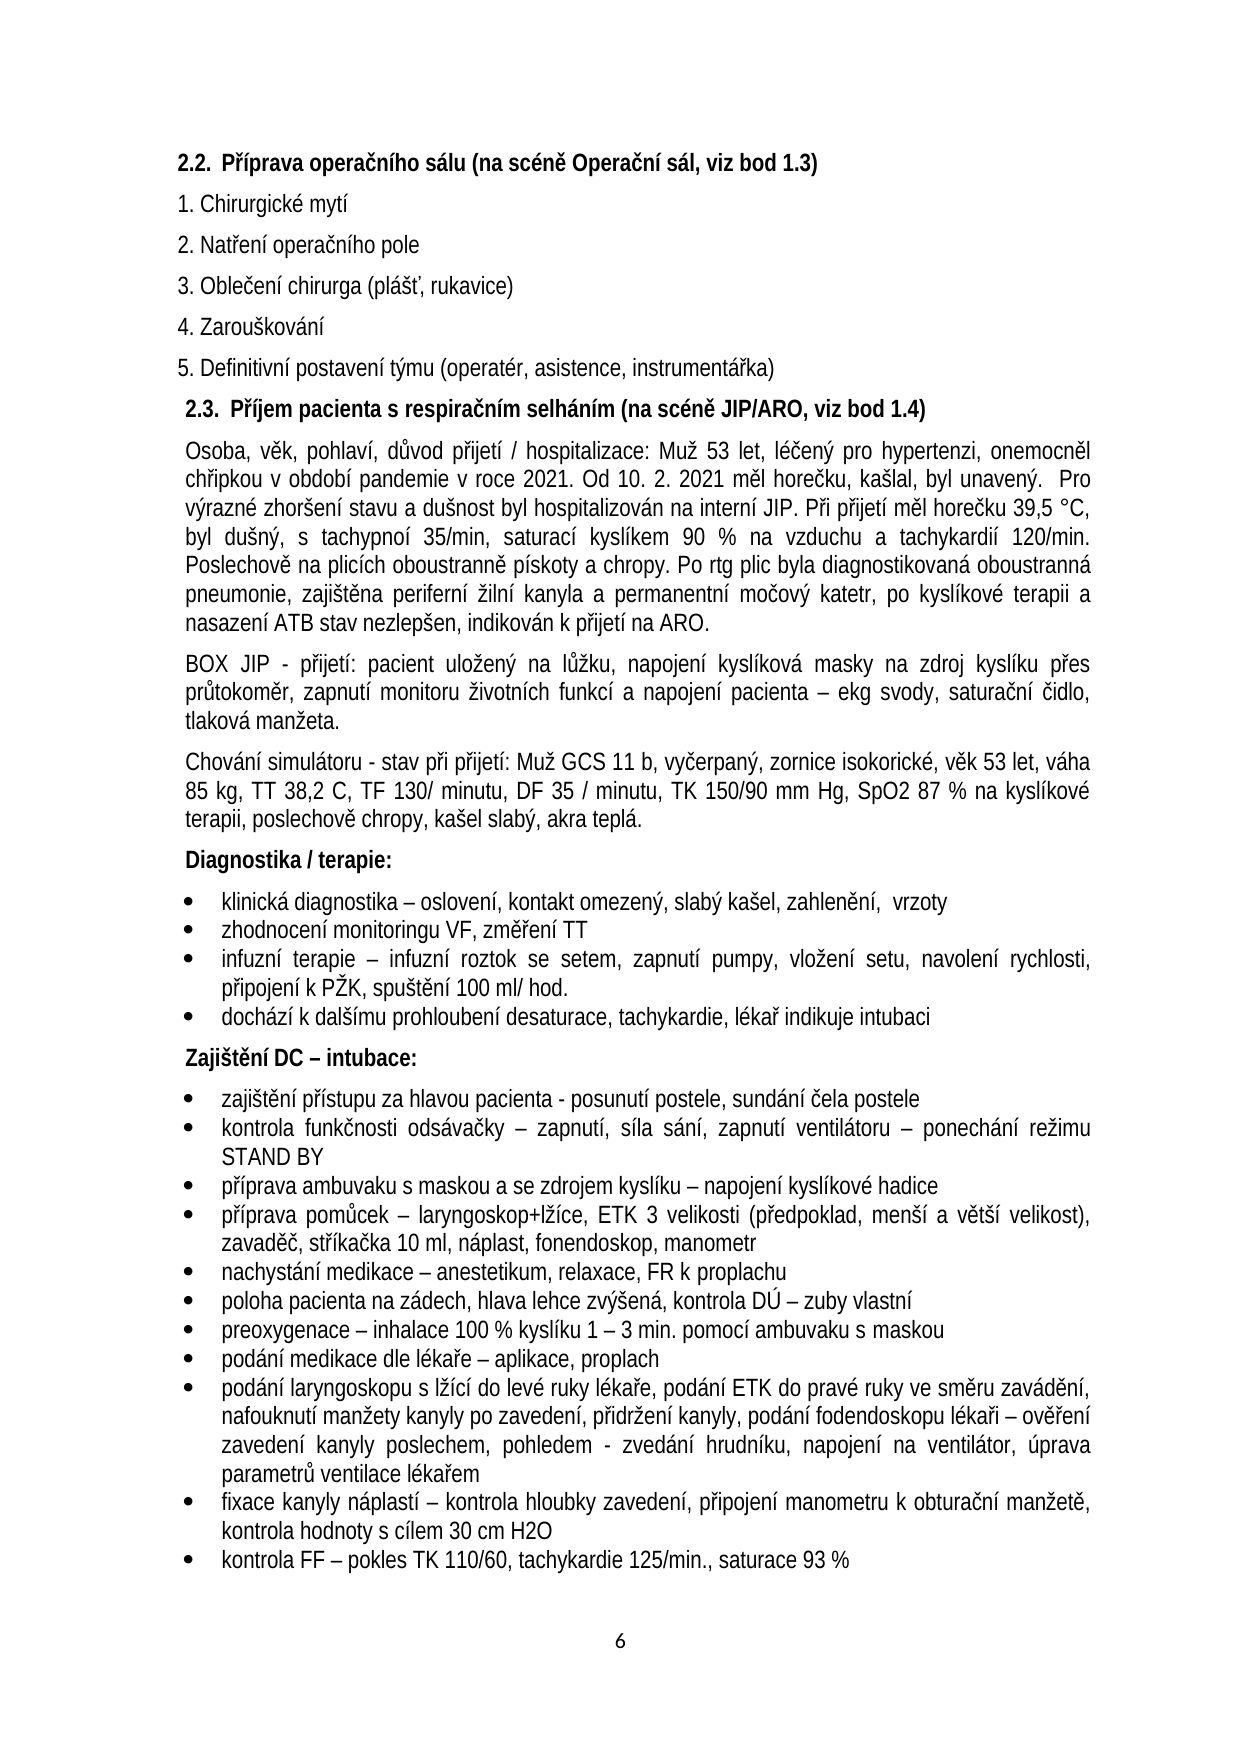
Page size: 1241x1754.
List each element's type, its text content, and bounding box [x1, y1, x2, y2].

list zhodnocení monitoringu VF, změření TT [184, 916, 1093, 944]
text Chování simulátoru - stav při přijetí: Muž GCS 11 b, vyčerpaný, zornice isokorické, věk 53 let, váha 85 kg, TT 38,2 C, TF 130/ minutu, DF 35 / minutu, TK 150/90 mm Hg, SpO2 87 % na kyslíkové terapii, poslechově chropy, kašel slabý, akra teplá. [185, 747, 1093, 833]
text Diagnostika / terapie: [185, 846, 1093, 874]
list klinická diagnostika – oslovení, kontakt omezený, slabý kašel, zahlenění, vrzoty [184, 887, 1093, 916]
text 1. Chirurgické mytí [177, 189, 1093, 217]
list kontrola funkčnosti odsávačky – zapnutí, síla sání, zapnutí ventilátoru – ponechání režimu STAND BY [184, 1113, 1093, 1171]
list podání laryngoskopu s lžící do levé ruky lékaře, podání ETK do pravé ruky ve směru zavádění, nafouknutí manžety kanyly po zavedení, přidržení kanyly, podání fodendoskopu lékaři – ověření zavedení kanyly poslechem, pohledem - zvedání hrudníku, napojení na ventilátor, úprava parametrů ventilace lékařem [184, 1372, 1093, 1487]
list poloha pacienta na zádech, hlava lehce zvýšená, kontrola DÚ – zuby vlastní [184, 1286, 1093, 1315]
text BOX JIP - přijetí: pacient uložený na lůžku, napojení kyslíková masky na zdroj kyslíku přes průtokoměr, zapnutí monitoru životních funkcí a napojení pacienta – ekg svody, saturační čidlo, tlaková manžeta. [185, 649, 1093, 734]
text 3. Oblečení chirurga (plášť, rukavice) [177, 271, 1093, 300]
list Příjem pacienta s respiračním selháním (na scéně JIP/ARO, viz bod 1.4) [185, 394, 1093, 423]
list příprava pomůcek – laryngoskop+lžíce, ETK 3 velikosti (předpoklad, menší a větší velikost), zavaděč, stříkačka 10 ml, náplast, fonendoskop, manometr [184, 1199, 1093, 1257]
list zajištění přístupu za hlavou pacienta - posunutí postele, sundání čela postele [184, 1084, 1093, 1113]
list fixace kanyly náplastí – kontrola hloubky zavedení, připojení manometru k obturační manžetě, kontrola hodnoty s cílem 30 cm H2O [184, 1487, 1093, 1545]
list preoxygenace – inhalace 100 % kyslíku 1 – 3 min. pomocí ambuvaku s maskou [184, 1315, 1093, 1344]
list dochází k dalšímu prohloubení desaturace, tachykardie, lékař indikuje intubaci [184, 1002, 1093, 1031]
list infuzní terapie – infuzní roztok se setem, zapnutí pumpy, vložení setu, navolení rychlosti, připojení k PŽK, spuštění 100 ml/ hod. [184, 944, 1093, 1002]
list kontrola FF – pokles TK 110/60, tachykardie 125/min., saturace 93 % [184, 1545, 1093, 1574]
list příprava ambuvaku s maskou a se zdrojem kyslíku – napojení kyslíkové hadice [184, 1171, 1093, 1199]
list podání medikace dle lékaře – aplikace, proplach [184, 1344, 1093, 1372]
text Zajištění DC – intubace: [185, 1043, 1093, 1072]
text 5. Definitivní postavení týmu (operatér, asistence, instrumentářka) [177, 353, 1093, 382]
text Osoba, věk, pohlaví, důvod přijetí / hospitalizace: Muž 53 let, léčený pro hypertenzi, onemocněl chřipkou v období pandemie v roce 2021. Od 10. 2. 2021 měl horečku, kašlal, byl unavený. Pro výrazné zhoršení stavu a dušnost byl hospitalizován na interní JIP. Při přijetí měl horečku 39,5 °C, byl dušný, s tachypnoí 35/min, saturací kyslíkem 90 % na vzduchu a tachykardií 120/min. Poslechově na plicích oboustranně pískoty a chropy. Po rtg plic byla diagnostikovaná oboustranná pneumonie, zajištěna periferní žilní kanyla a permanentní močový katetr, po kyslíkové terapii a nasazení ATB stav nezlepšen, indikován k přijetí na ARO. [185, 436, 1093, 636]
text 2. Natření operačního pole [177, 230, 1093, 258]
text 4. Zarouškování [177, 312, 1093, 341]
list Příprava operačního sálu (na scéně Operační sál, viz bod 1.3) [177, 148, 1093, 176]
list nachystání medikace – anestetikum, relaxace, FR k proplachu [184, 1257, 1093, 1286]
